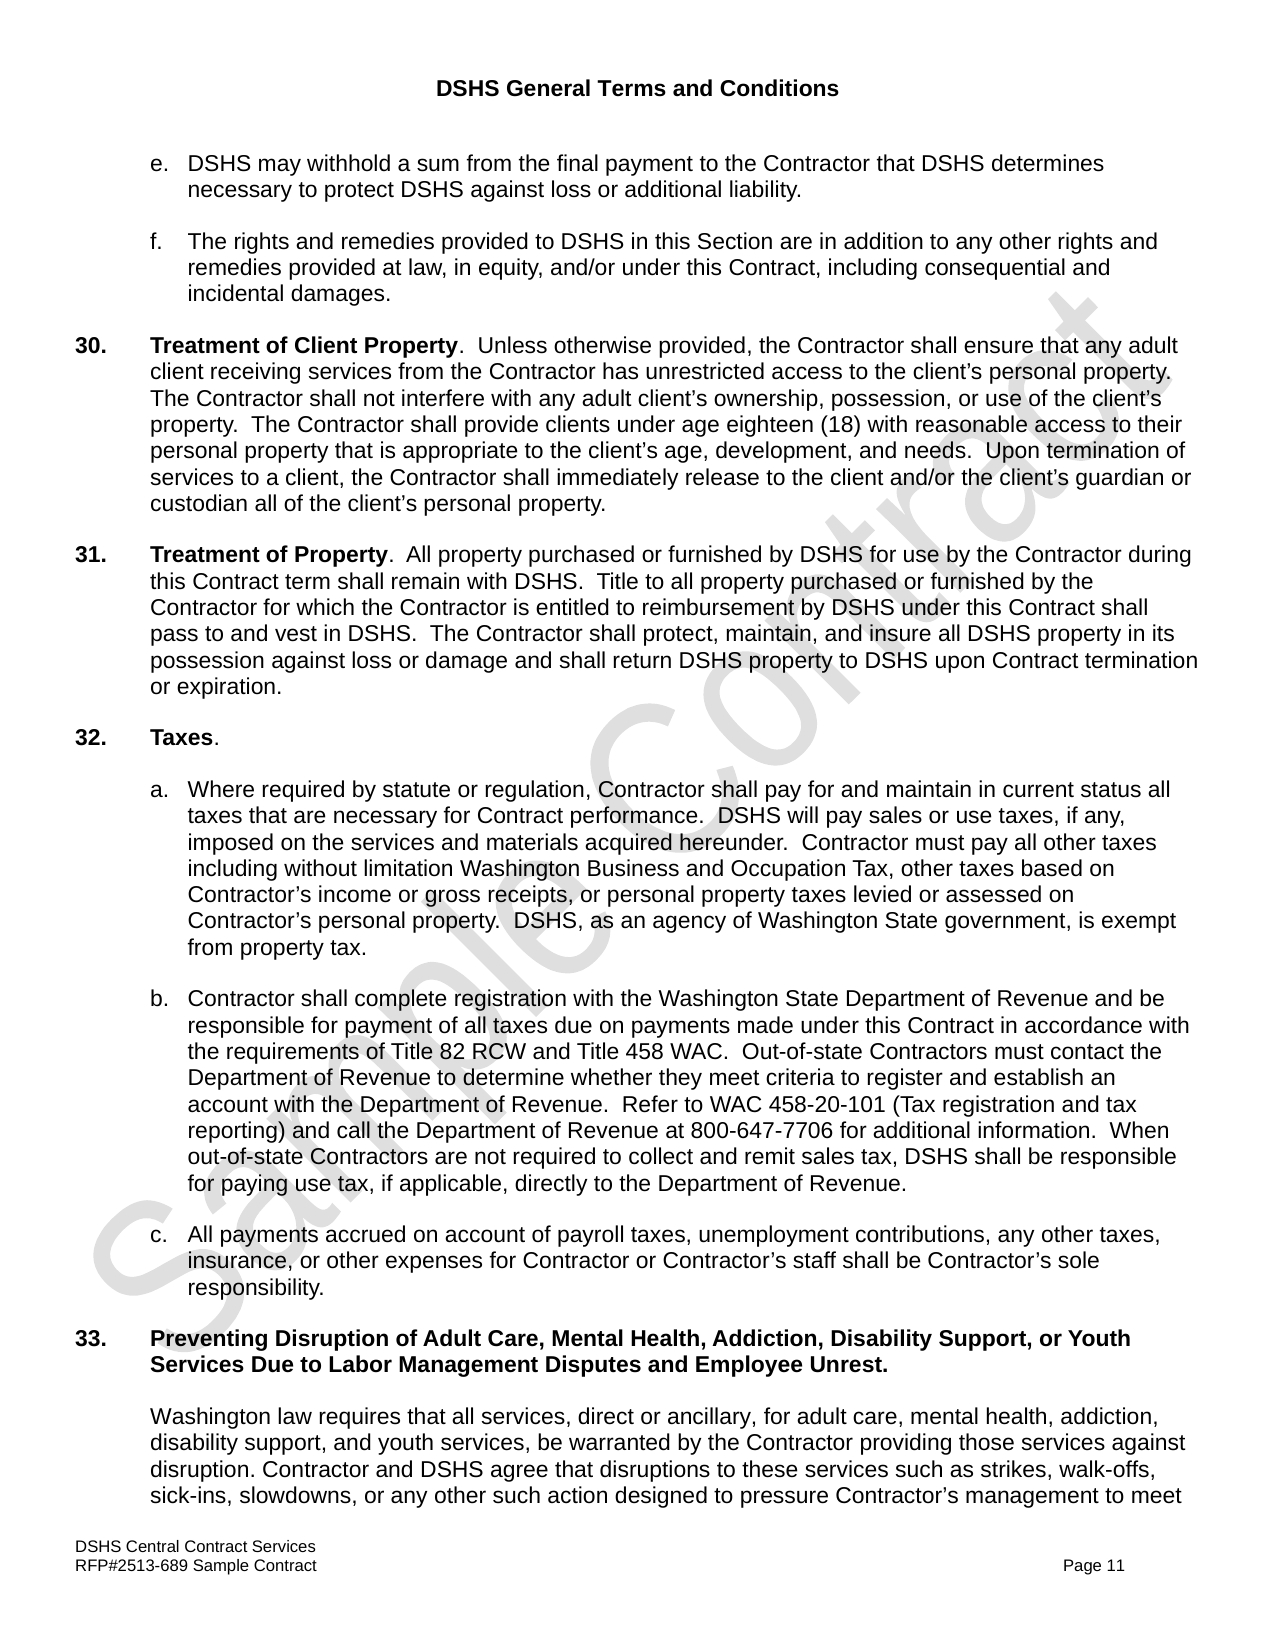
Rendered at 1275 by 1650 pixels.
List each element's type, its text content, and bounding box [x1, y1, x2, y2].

subtitle Treatment of Property. All property purchased or furnished by DSHS for use by the Contractor during this Contract term shall remain with DSHS. Title to all property purchased or furnished by the Contractor for which the Contractor is entitled to reimbursement by DSHS under this Contract shall pass to and vest in DSHS. The Contractor shall protect, maintain, and insure all DSHS property in its possession against loss or damage and shall return DSHS property to DSHS upon Contract termination or expiration. [75, 541, 1200, 699]
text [150, 1403, 1200, 1508]
subtitle The rights and remedies provided to DSHS in this Section are in addition to any other rights and remedies provided at law, in equity, and/or under this Contract, including consequential and incidental damages. [150, 228, 1200, 307]
subtitle Contractor shall complete registration with the Washington State Department of Revenue and be responsible for payment of all taxes due on payments made under this Contract in accordance with the requirements of Title 82 RCW and Title 458 WAC. Out-of-state Contractors must contact the Department of Revenue to determine whether they meet criteria to register and establish an account with the Department of Revenue. Refer to WAC 458-20-101 (Tax registration and tax reporting) and call the Department of Revenue at 800-647-7706 for additional information. When out-of-state Contractors are not required to collect and remit sales tax, DSHS shall be responsible for paying use tax, if applicable, directly to the Department of Revenue. [150, 985, 1200, 1196]
subtitle All payments accrued on account of payroll taxes, unemployment contributions, any other taxes, insurance, or other expenses for Contractor or Contractor’s staff shall be Contractor’s sole responsibility. [150, 1221, 1200, 1300]
subtitle Where required by statute or regulation, Contractor shall pay for and maintain in current status all taxes that are necessary for Contract performance. DSHS will pay sales or use taxes, if any, imposed on the services and materials acquired hereunder. Contractor must pay all other taxes including without limitation Washington Business and Occupation Tax, other taxes based on Contractor’s income or gross receipts, or personal property taxes levied or assessed on Contractor’s personal property. DSHS, as an agency of Washington State government, is exempt from property tax. [150, 776, 1200, 960]
subtitle Preventing Disruption of Adult Care, Mental Health, Addiction, Disability Support, or Youth Services Due to Labor Management Disputes and Employee Unrest. [75, 1325, 1200, 1378]
subtitle Taxes. [75, 724, 1200, 751]
subtitle DSHS may withhold a sum from the final payment to the Contractor that DSHS determines necessary to protect DSHS against loss or additional liability. [150, 150, 1200, 203]
subtitle Treatment of Client Property. Unless otherwise provided, the Contractor shall ensure that any adult client receiving services from the Contractor has unrestricted access to the client’s personal property. The Contractor shall not interfere with any adult client’s ownership, possession, or use of the client’s property. The Contractor shall provide clients under age eighteen (18) with reasonable access to their personal property that is appropriate to the client’s age, development, and needs. Upon termination of services to a client, the Contractor shall immediately release to the client and/or the client’s guardian or custodian all of the client’s personal property. [75, 332, 1200, 516]
